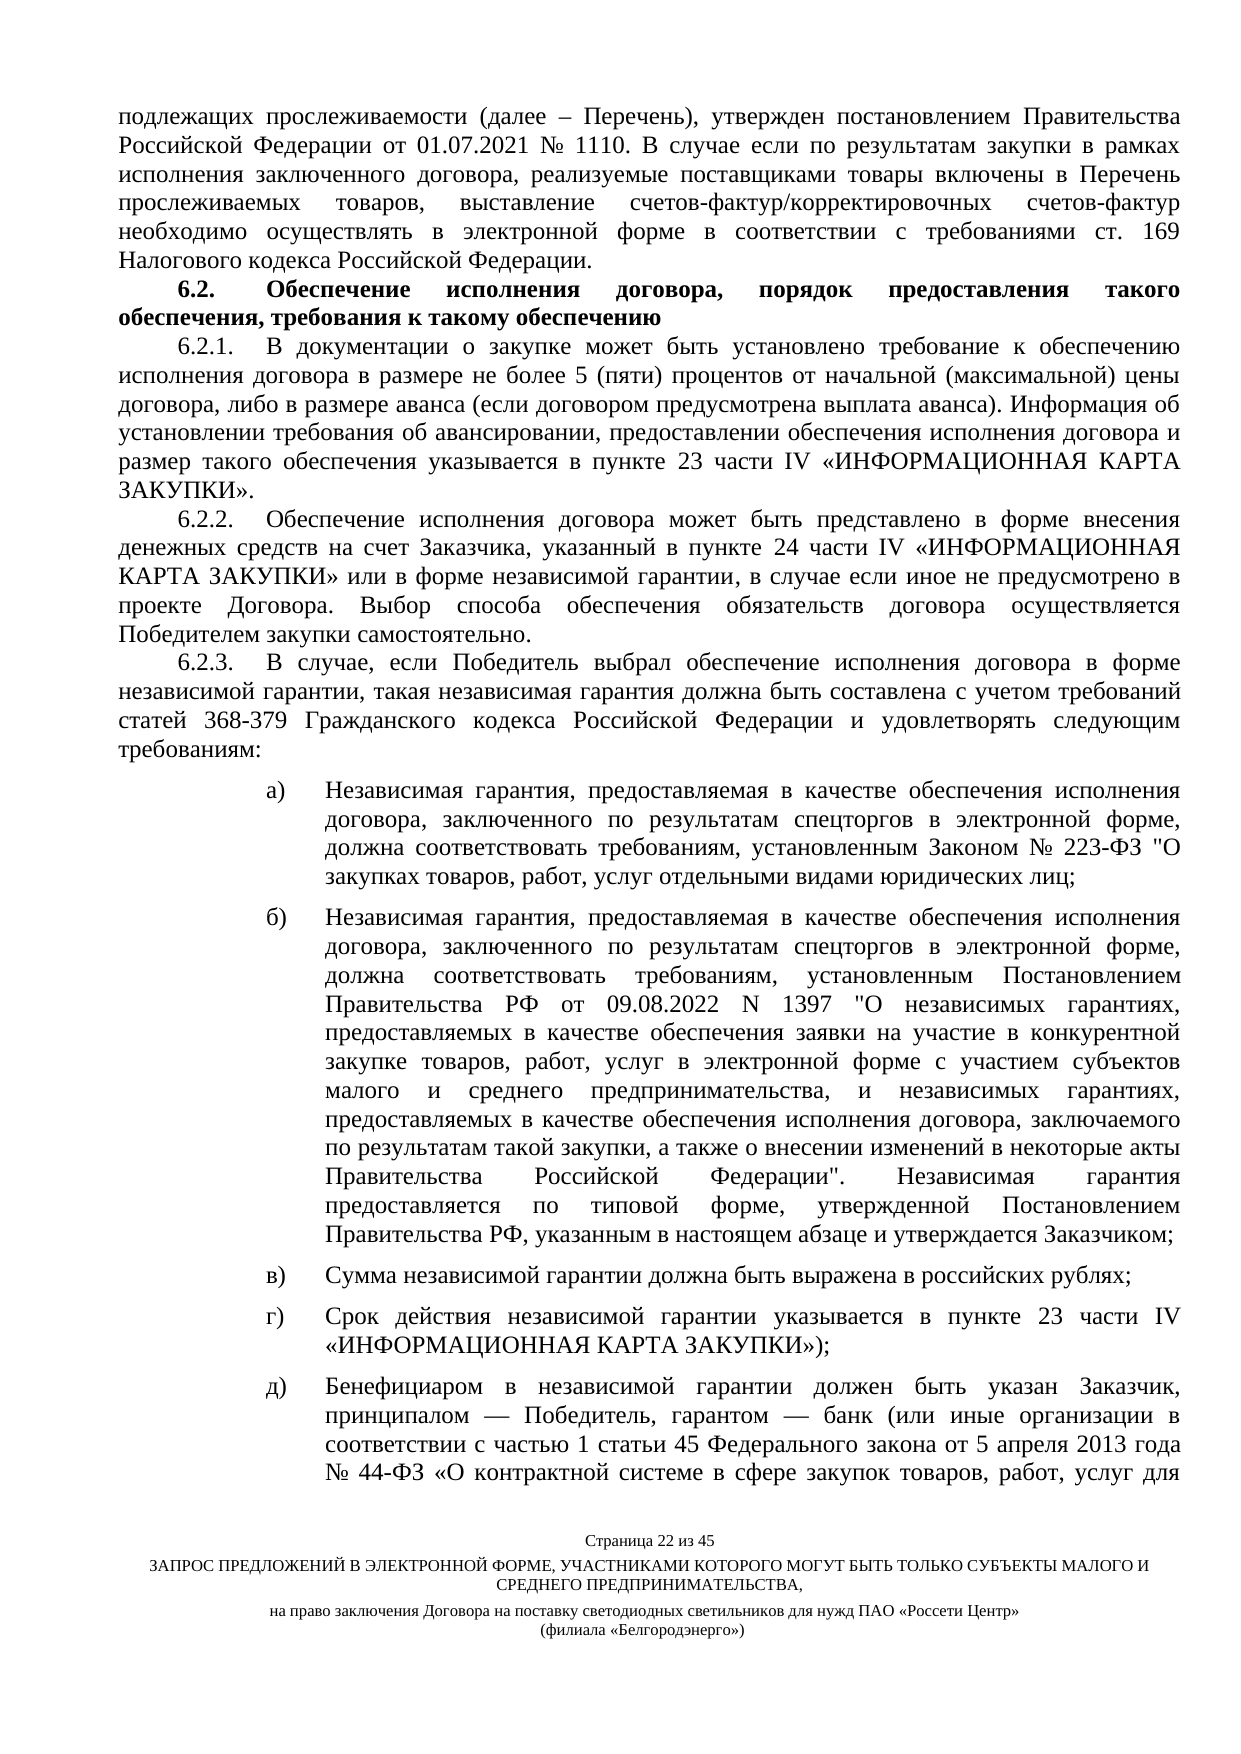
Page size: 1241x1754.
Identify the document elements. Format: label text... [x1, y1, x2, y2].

list Независимая гарантия, предоставляемая в качестве обеспечения исполнения договора, заключенного по результатам спецторгов в электронной форме, должна соответствовать требованиям, установленным Постановлением Правительства РФ от 09.08.2022 N 1397 "О независимых гарантиях, предоставляемых в качестве обеспечения заявки на участие в конкурентной закупке товаров, работ, услуг в электронной форме с участием субъектов малого и среднего предпринимательства, и независимых гарантиях, предоставляемых в качестве обеспечения исполнения договора, заключаемого по результатам такой закупки, а также о внесении изменений в некоторые акты Правительства Российской Федерации". Независимая гарантия предоставляется по типовой форме, утвержденной Постановлением Правительства РФ, указанным в настоящем абзаце и утверждается Заказчиком; [266, 902, 1181, 1247]
subtitle В случае, если Победитель выбрал обеспечение исполнения договора в форме независимой гарантии, такая независимая гарантия должна быть составлена с учетом требований статей 368-379 Гражданского кодекса Российской Федерации и удовлетворять следующим требованиям: [118, 647, 1181, 762]
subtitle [118, 101, 1181, 274]
list Сумма независимой гарантии должна быть выражена в российских рублях; [266, 1260, 1181, 1289]
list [266, 1371, 1181, 1486]
subtitle Обеспечение исполнения договора может быть представлено в форме внесения денежных средств на счет Заказчика, указанный в пункте 24 части IV «ИНФОРМАЦИОННАЯ КАРТА ЗАКУПКИ» или в форме независимой гарантии, в случае если иное не предусмотрено в проекте Договора. Выбор способа обеспечения обязательств договора осуществляется Победителем закупки самостоятельно. [118, 504, 1181, 647]
subtitle В документации о закупке может быть установлено требование к обеспечению исполнения договора в размере не более 5 (пяти) процентов от начальной (максимальной) цены договора, либо в размере аванса (если договором предусмотрена выплата аванса). Информация об установлении требования об авансировании, предоставлении обеспечения исполнения договора и размер такого обеспечения указывается в пункте 23 части IV «ИНФОРМАЦИОННАЯ КАРТА ЗАКУПКИ». [118, 331, 1181, 504]
list Независимая гарантия, предоставляемая в качестве обеспечения исполнения договора, заключенного по результатам спецторгов в электронной форме, должна соответствовать требованиям, установленным Законом № 223-ФЗ "О закупках товаров, работ, услуг отдельными видами юридических лиц; [266, 775, 1181, 890]
list Срок действия независимой гарантии указывается в пункте 23 части IV «ИНФОРМАЦИОННАЯ КАРТА ЗАКУПКИ»); [266, 1301, 1181, 1359]
subtitle Обеспечение исполнения договора, порядок предоставления такого обеспечения, требования к такому обеспечению [118, 274, 1181, 331]
